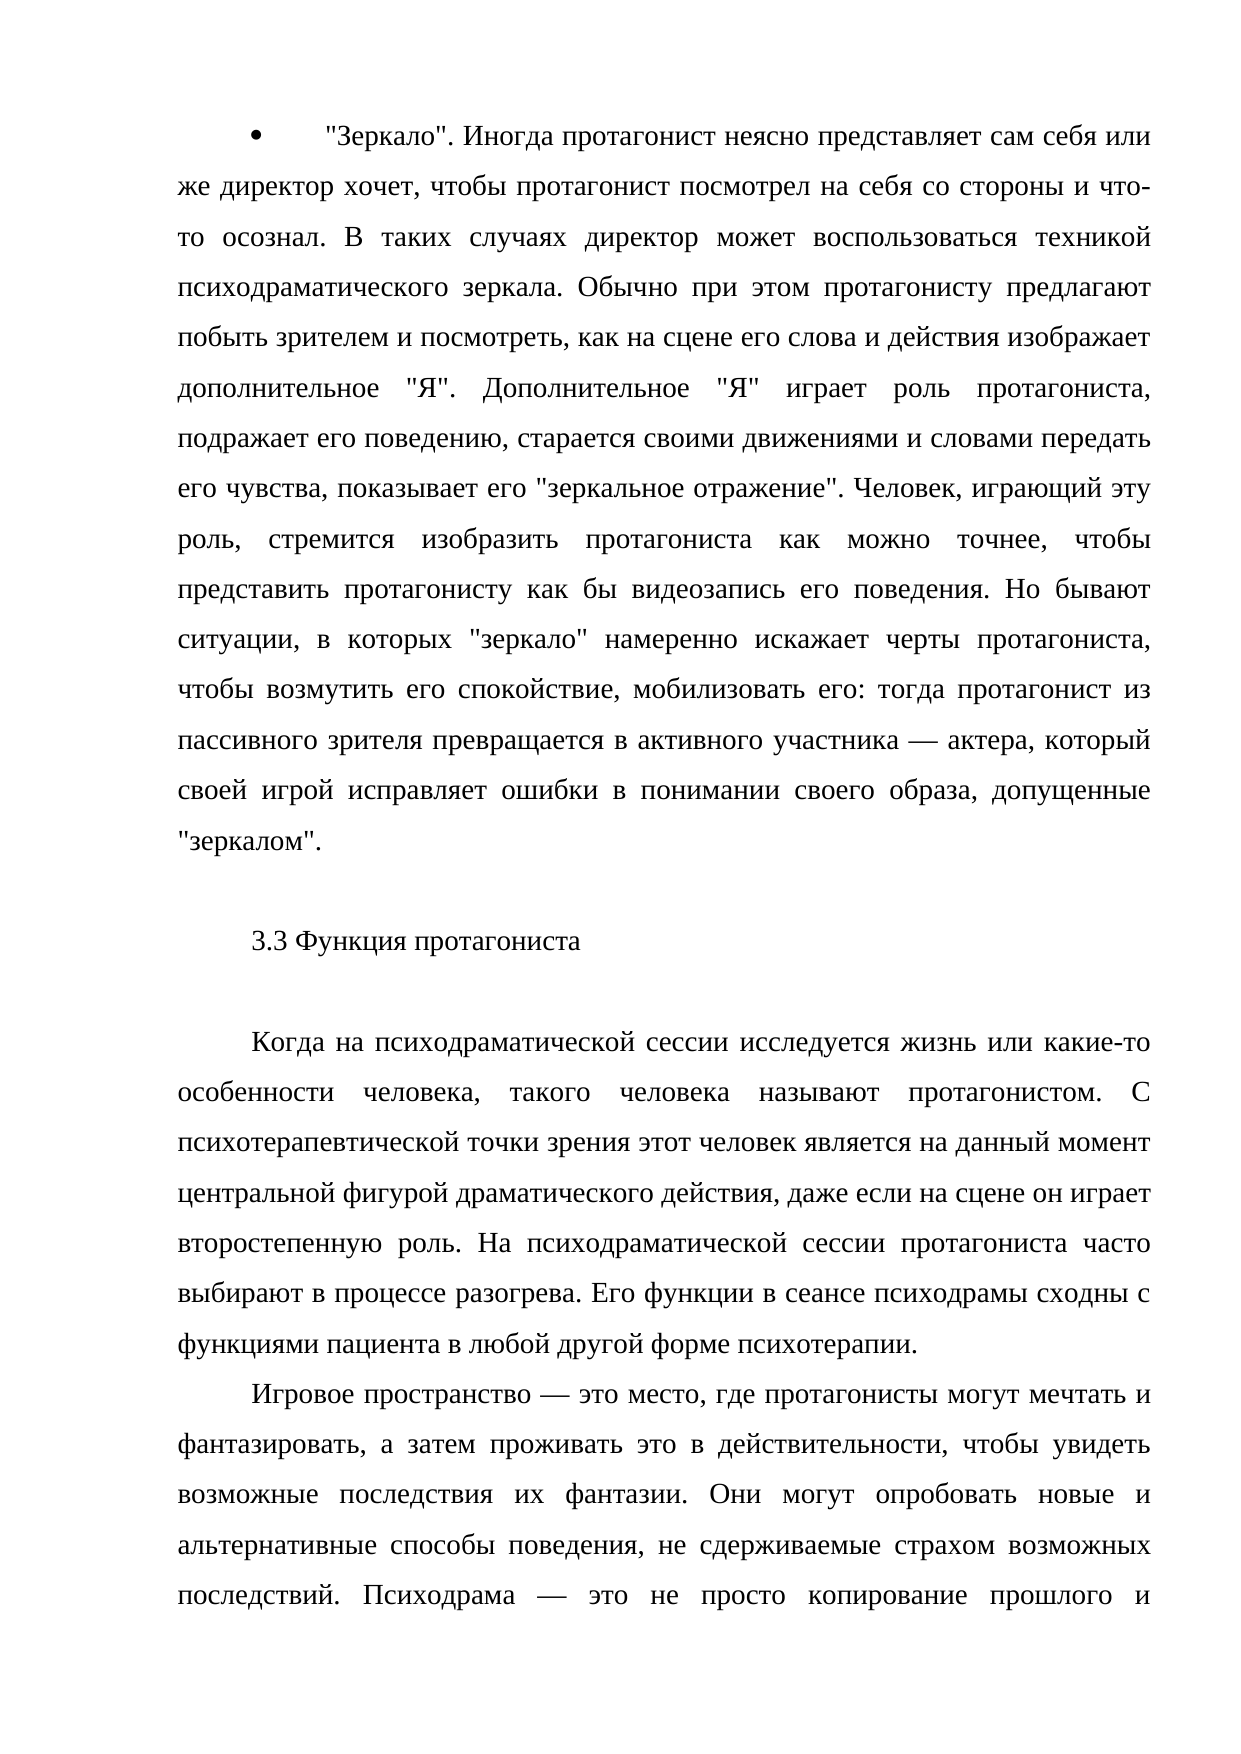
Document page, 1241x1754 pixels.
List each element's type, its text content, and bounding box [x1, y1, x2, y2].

list "Зеркало". Иногда протагонист неясно представляет сам себя или же директор хочет, чтобы протагонист посмотрел на себя со стороны и что-то осознал. В таких случаях директор может воспользоваться техникой психодраматического зеркала. Обычно при этом протагонисту предлагают побыть зрителем и посмотреть, как на сцене его слова и действия изображает дополнительное "Я". Дополнительное "Я" играет роль протагониста, подражает его поведению, старается своими движениями и словами передать его чувства, показывает его "зеркальное отражение". Человек, играющий эту роль, стремится изобразить протагониста как можно точнее, чтобы представить протагонисту как бы видеозапись его поведения. Но бывают ситуации, в которых "зеркало" намеренно искажает черты протагониста, чтобы возмутить его спокойствие, мобилизовать его: тогда протагонист из пассивного зрителя превращается в активного участника — актера, который своей игрой исправляет ошибки в понимании своего образа, допущенные "зеркалом". [177, 118, 1152, 856]
text Когда на психодраматической сессии исследуется жизнь или какие-то особенности человека, такого человека называют протагонистом. С психотерапевтической точки зрения этот человек является на данный момент центральной фигурой драматического действия, даже если на сцене он играет второстепенную роль. На психодраматической сессии протагониста часто выбирают в процессе разогрева. Его функции в сеансе психодрамы сходны с функциями пациента в любой другой форме психотерапии. [177, 1024, 1152, 1359]
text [177, 1376, 1152, 1611]
text 3.3 Функция протагониста [177, 923, 1152, 957]
